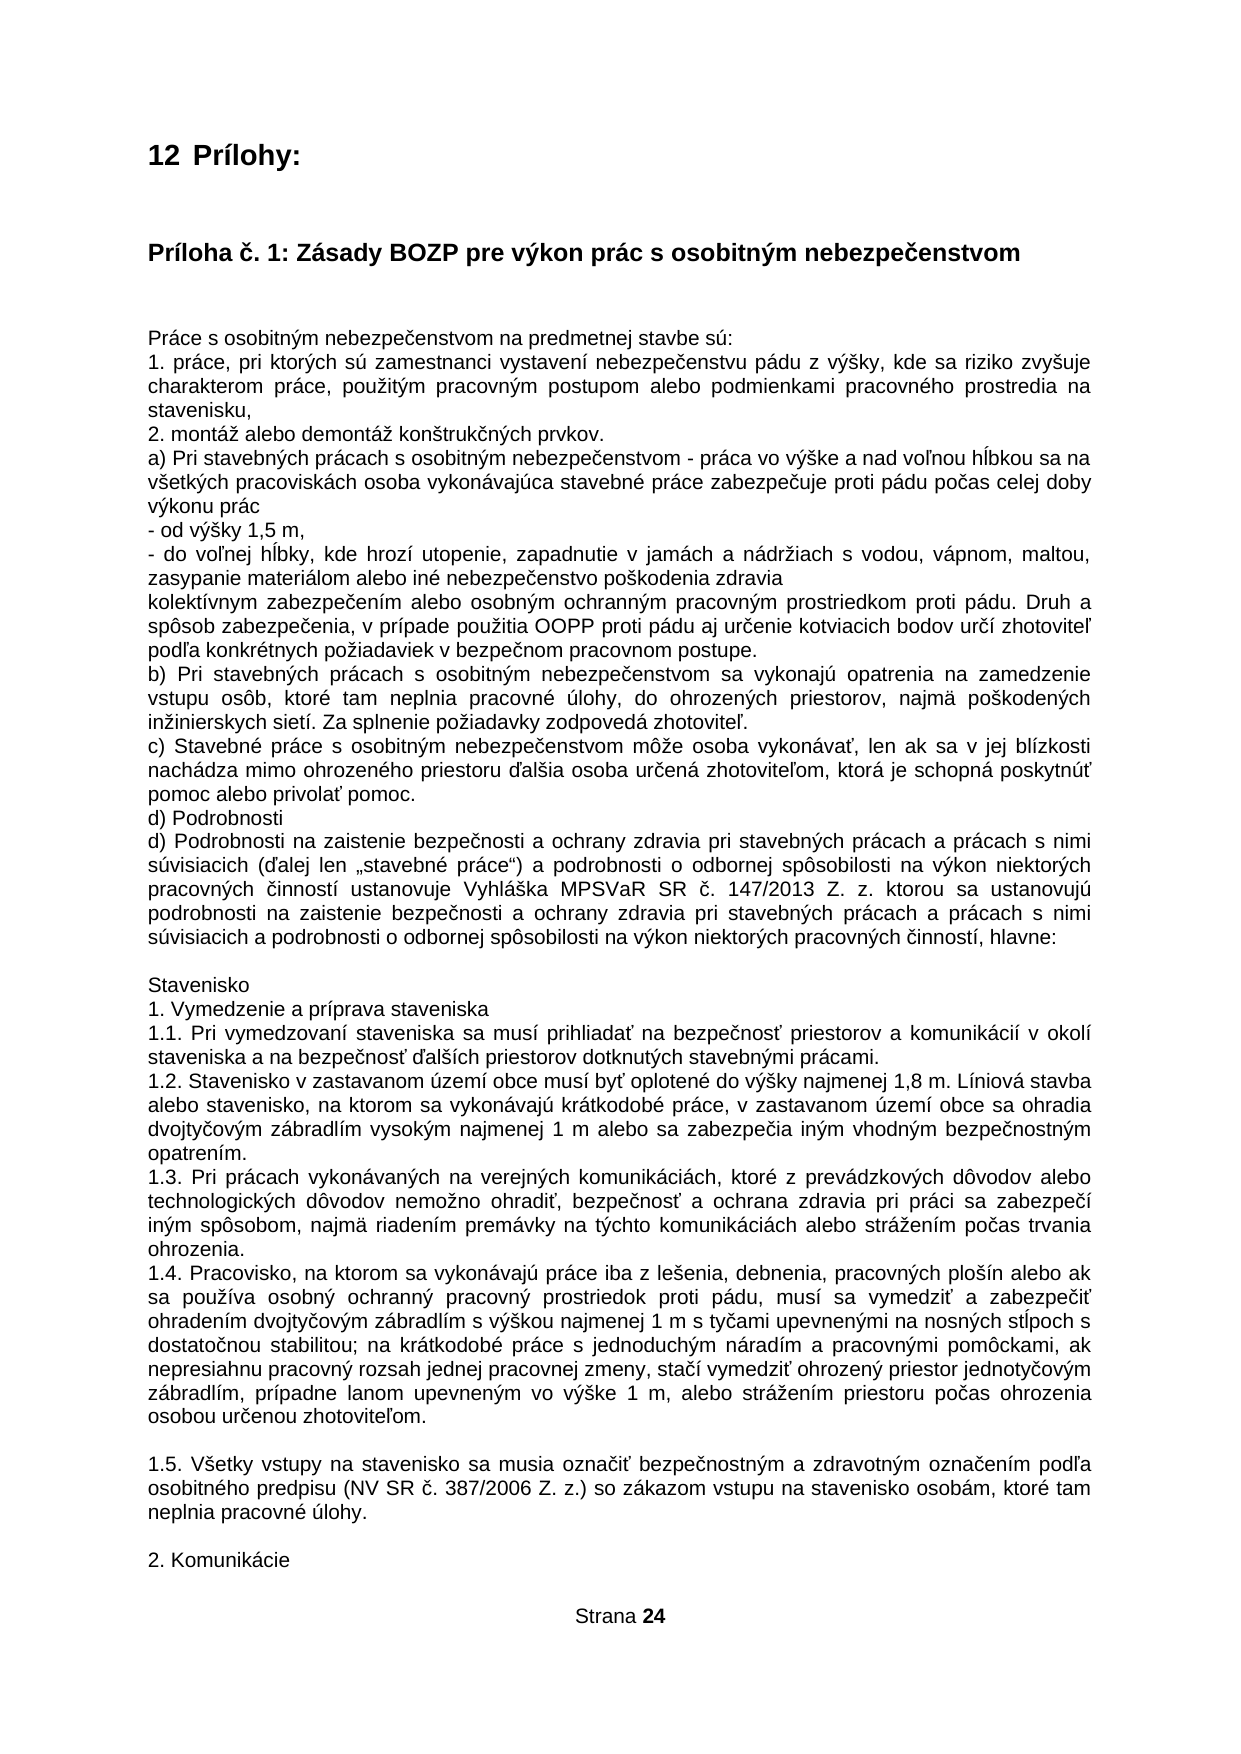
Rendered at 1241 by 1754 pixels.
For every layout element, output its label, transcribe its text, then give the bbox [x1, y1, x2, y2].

text 1.3. Pri prácach vykonávaných na verejných komunikáciách, ktoré z prevádzkových dôvodov alebo technologických dôvodov nemožno ohradiť, bezpečnosť a ochrana zdravia pri práci sa zabezpečí iným spôsobom, najmä riadením premávky na týchto komunikáciách alebo strážením počas trvania ohrozenia. [148, 1165, 1092, 1261]
text d) Podrobnosti [148, 805, 1092, 829]
text - do voľnej hĺbky, kde hrozí utopenie, zapadnutie v jamách a nádržiach s vodou, vápnom, maltou, zasypanie materiálom alebo iné nebezpečenstvo poškodenia zdravia [148, 542, 1092, 590]
text 2. montáž alebo demontáž konštrukčných prvkov. [148, 422, 1092, 446]
text 1.5. Všetky vstupy na stavenisko sa musia označiť bezpečnostným a zdravotným označením podľa osobitného predpisu (NV SR č. 387/2006 Z. z.) so zákazom vstupu na stavenisko osobám, ktoré tam neplnia pracovné úlohy. [148, 1452, 1092, 1524]
text 1.2. Stavenisko v zastavanom území obce musí byť oplotené do výšky najmenej 1,8 m. Líniová stavba alebo stavenisko, na ktorom sa vykonávajú krátkodobé práce, v zastavanom území obce sa ohradia dvojtyčovým zábradlím vysokým najmenej 1 m alebo sa zabezpečia iným vhodným bezpečnostným opatrením. [148, 1069, 1092, 1165]
subtitle Príloha č. 1: Zásady BOZP pre výkon prác s osobitným nebezpečenstvom [148, 238, 1092, 267]
text b) Pri stavebných prácach s osobitným nebezpečenstvom sa vykonajú opatrenia na zamedzenie vstupu osôb, ktoré tam neplnia pracovné úlohy, do ohrozených priestorov, najmä poškodených inžinierskych sietí. Za splnenie požiadavky zodpovedá zhotoviteľ. [148, 662, 1092, 733]
text Práce s osobitným nebezpečenstvom na predmetnej stavbe sú: [148, 326, 1092, 350]
text 2. Komunikácie [148, 1548, 1092, 1572]
text - od výšky 1,5 m, [148, 518, 1092, 542]
subtitle Prílohy: [148, 138, 1092, 172]
text d) Podrobnosti na zaistenie bezpečnosti a ochrany zdravia pri stavebných prácach a prácach s nimi súvisiacich (ďalej len „stavebné práce“) a podrobnosti o odbornej spôsobilosti na výkon niektorých pracovných činností ustanovuje Vyhláška MPSVaR SR č. 147/2013 Z. z. ktorou sa ustanovujú podrobnosti na zaistenie bezpečnosti a ochrany zdravia pri stavebných prácach a prácach s nimi súvisiacich a podrobnosti o odbornej spôsobilosti na výkon niektorých pracovných činností, hlavne: [148, 829, 1092, 949]
text a) Pri stavebných prácach s osobitným nebezpečenstvom - práca vo výške a nad voľnou hĺbkou sa na všetkých pracoviskách osoba vykonávajúca stavebné práce zabezpečuje proti pádu počas celej doby výkonu prác [148, 446, 1092, 518]
text kolektívnym zabezpečením alebo osobným ochranným pracovným prostriedkom proti pádu. Druh a spôsob zabezpečenia, v prípade použitia OOPP proti pádu aj určenie kotviacich bodov určí zhotoviteľ podľa konkrétnych požiadaviek v bezpečnom pracovnom postupe. [148, 590, 1092, 662]
text c) Stavebné práce s osobitným nebezpečenstvom môže osoba vykonávať, len ak sa v jej blízkosti nachádza mimo ohrozeného priestoru ďalšia osoba určená zhotoviteľom, ktorá je schopná poskytnúť pomoc alebo privolať pomoc. [148, 733, 1092, 805]
text 1. práce, pri ktorých sú zamestnanci vystavení nebezpečenstvu pádu z výšky, kde sa riziko zvyšuje charakterom práce, použitým pracovným postupom alebo podmienkami pracovného prostredia na stavenisku, [148, 350, 1092, 422]
text 1. Vymedzenie a príprava staveniska [148, 997, 1092, 1021]
text 1.4. Pracovisko, na ktorom sa vykonávajú práce iba z lešenia, debnenia, pracovných plošín alebo ak sa používa osobný ochranný pracovný prostriedok proti pádu, musí sa vymedziť a zabezpečiť ohradením dvojtyčovým zábradlím s výškou najmenej 1 m s tyčami upevnenými na nosných stĺpoch s dostatočnou stabilitou; na krátkodobé práce s jednoduchým náradím a pracovnými pomôckami, ak nepresiahnu pracovný rozsah jednej pracovnej zmeny, stačí vymedziť ohrozený priestor jednotyčovým zábradlím, prípadne lanom upevneným vo výške 1 m, alebo strážením priestoru počas ohrozenia osobou určenou zhotoviteľom. [148, 1261, 1092, 1428]
text 1.1. Pri vymedzovaní staveniska sa musí prihliadať na bezpečnosť priestorov a komunikácií v okolí staveniska a na bezpečnosť ďalších priestorov dotknutých stavebnými prácami. [148, 1021, 1092, 1069]
text Stavenisko [148, 973, 1092, 997]
